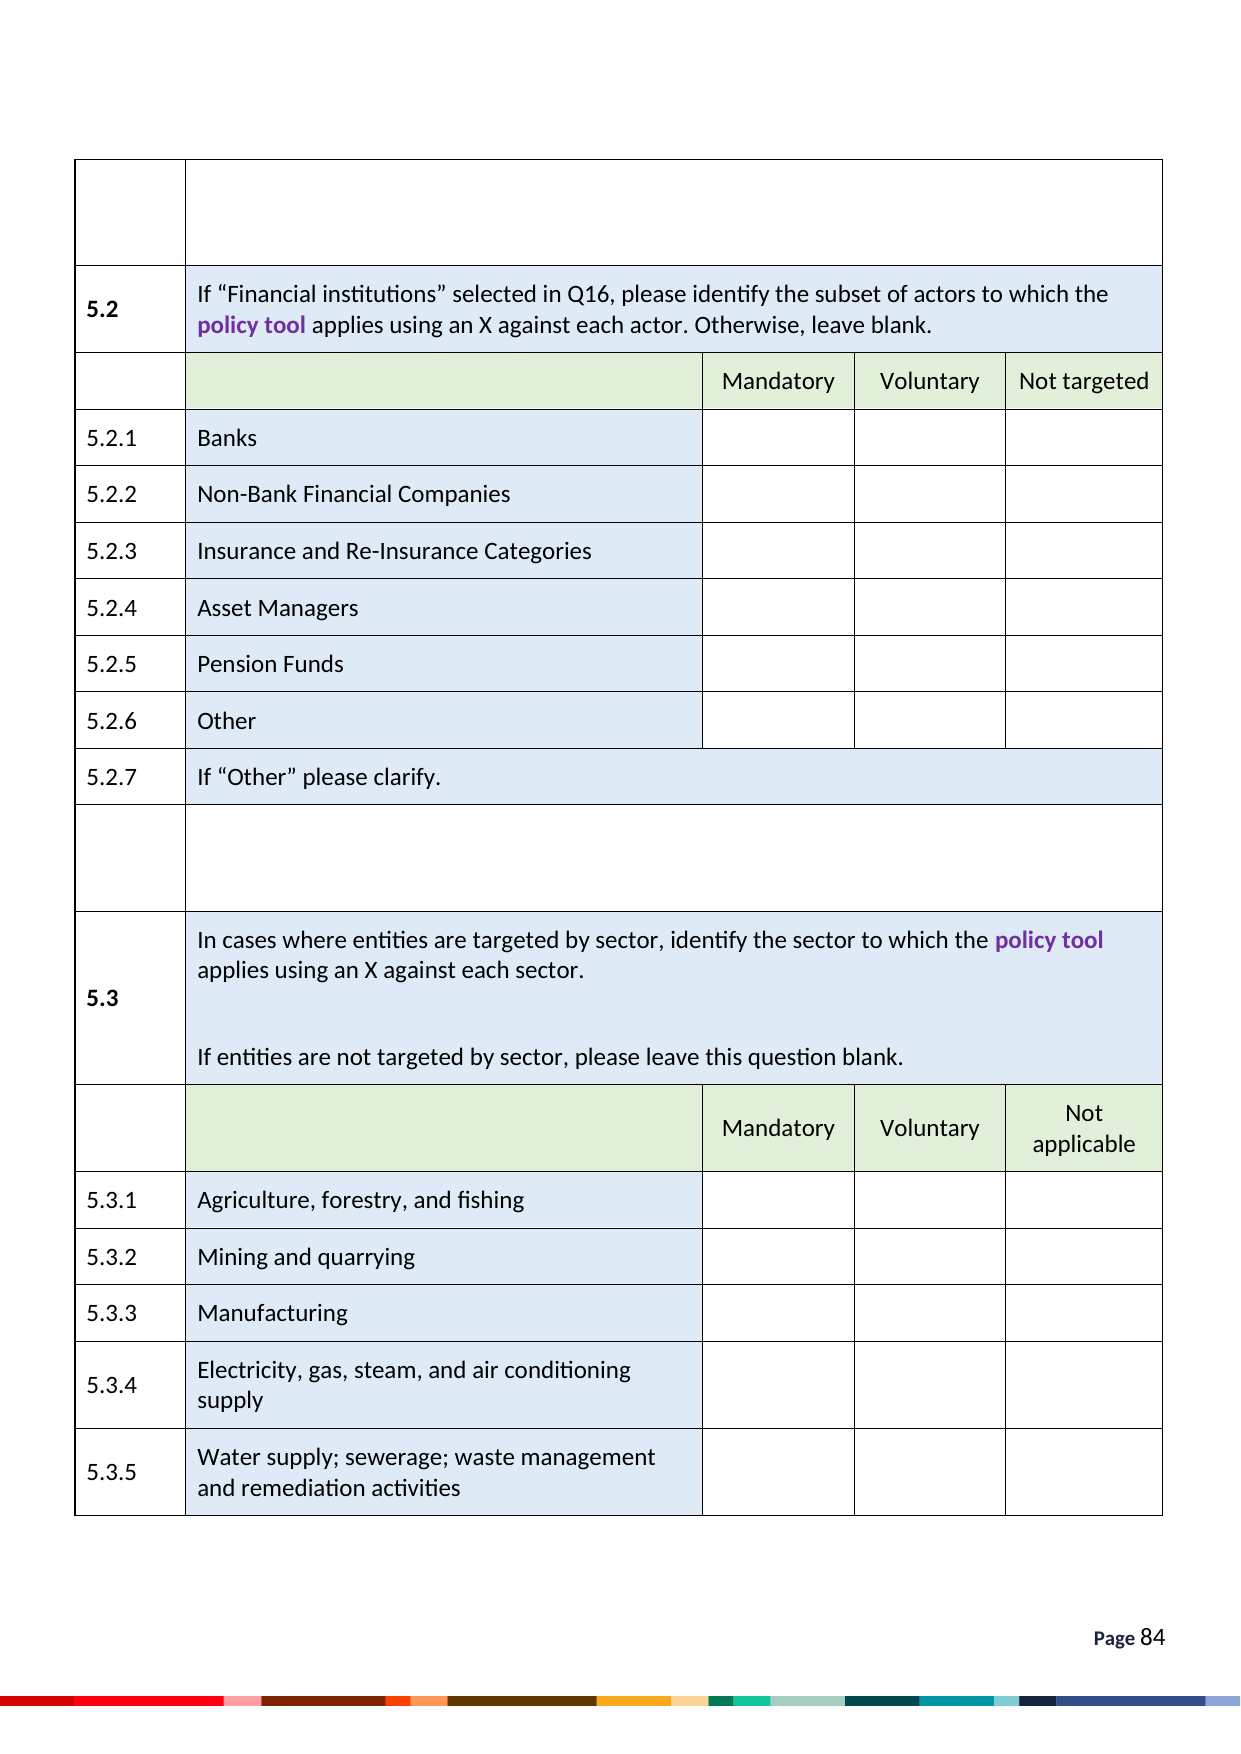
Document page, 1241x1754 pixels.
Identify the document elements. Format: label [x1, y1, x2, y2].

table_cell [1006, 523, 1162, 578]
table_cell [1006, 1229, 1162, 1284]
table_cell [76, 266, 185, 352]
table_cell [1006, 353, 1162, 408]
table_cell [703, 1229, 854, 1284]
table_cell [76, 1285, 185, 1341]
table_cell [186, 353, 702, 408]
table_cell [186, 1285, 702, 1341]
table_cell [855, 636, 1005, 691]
picture [0, 1696, 1241, 1706]
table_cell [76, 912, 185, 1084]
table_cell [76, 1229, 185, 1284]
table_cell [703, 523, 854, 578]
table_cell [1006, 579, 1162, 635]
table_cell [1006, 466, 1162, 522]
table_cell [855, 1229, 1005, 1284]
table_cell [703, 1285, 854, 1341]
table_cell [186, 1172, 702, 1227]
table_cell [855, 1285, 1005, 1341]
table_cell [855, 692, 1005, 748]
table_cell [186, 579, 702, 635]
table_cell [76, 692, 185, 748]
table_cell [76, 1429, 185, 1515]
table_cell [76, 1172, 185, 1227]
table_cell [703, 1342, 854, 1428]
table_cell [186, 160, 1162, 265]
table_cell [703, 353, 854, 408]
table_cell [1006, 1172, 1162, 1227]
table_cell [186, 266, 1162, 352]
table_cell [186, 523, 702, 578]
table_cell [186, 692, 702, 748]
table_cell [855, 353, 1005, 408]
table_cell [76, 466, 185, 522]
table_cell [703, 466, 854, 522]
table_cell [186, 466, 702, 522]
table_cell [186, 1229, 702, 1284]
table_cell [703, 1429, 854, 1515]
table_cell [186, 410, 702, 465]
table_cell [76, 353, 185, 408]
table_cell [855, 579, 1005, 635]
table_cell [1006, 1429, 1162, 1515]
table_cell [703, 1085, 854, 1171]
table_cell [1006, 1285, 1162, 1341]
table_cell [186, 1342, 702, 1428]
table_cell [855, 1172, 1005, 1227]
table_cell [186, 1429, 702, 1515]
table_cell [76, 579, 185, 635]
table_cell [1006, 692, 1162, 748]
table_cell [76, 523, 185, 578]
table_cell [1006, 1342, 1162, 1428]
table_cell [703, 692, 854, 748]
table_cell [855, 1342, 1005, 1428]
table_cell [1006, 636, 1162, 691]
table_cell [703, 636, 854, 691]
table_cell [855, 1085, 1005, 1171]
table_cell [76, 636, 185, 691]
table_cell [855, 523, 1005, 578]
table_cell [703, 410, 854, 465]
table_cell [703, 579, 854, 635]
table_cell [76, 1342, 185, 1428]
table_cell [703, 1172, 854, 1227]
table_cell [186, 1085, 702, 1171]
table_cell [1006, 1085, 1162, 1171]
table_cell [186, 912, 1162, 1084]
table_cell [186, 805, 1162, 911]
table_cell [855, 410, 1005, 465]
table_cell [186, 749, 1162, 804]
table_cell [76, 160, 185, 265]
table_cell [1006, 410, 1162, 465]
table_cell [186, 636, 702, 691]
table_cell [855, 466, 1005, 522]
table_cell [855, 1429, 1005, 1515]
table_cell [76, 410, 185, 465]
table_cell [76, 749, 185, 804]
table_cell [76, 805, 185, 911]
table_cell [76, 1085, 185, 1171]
